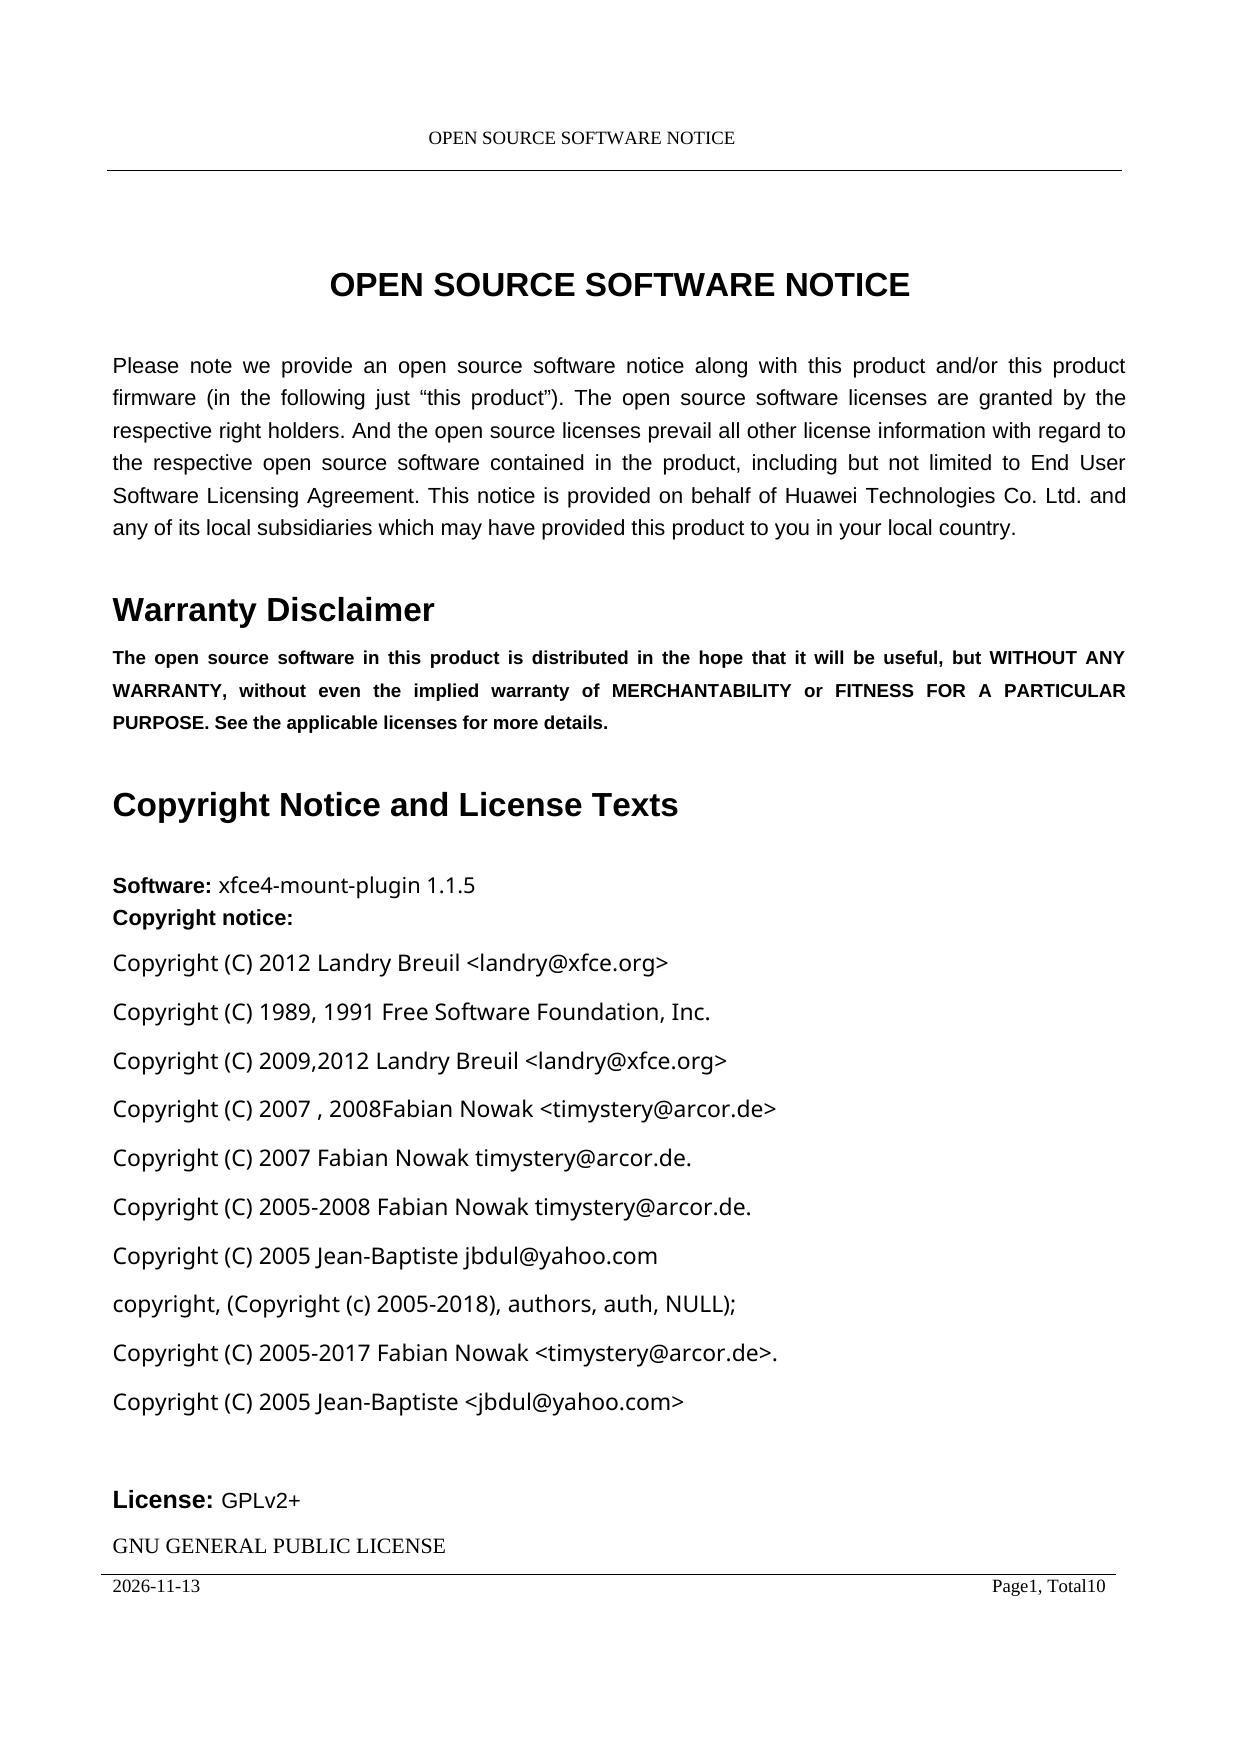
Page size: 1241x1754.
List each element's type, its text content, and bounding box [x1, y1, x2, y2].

text The open source software in this product is distributed in the hope that it will be useful, but WITHOUT ANY WARRANTY, without even the implied warranty of MERCHANTABILITY or FITNESS FOR A PARTICULAR PURPOSE. See the applicable licenses for more details. [112, 641, 1128, 739]
text OPEN SOURCE SOFTWARE NOTICE [112, 251, 1128, 316]
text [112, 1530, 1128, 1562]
text Copyright (C) 2012 Landry Breuil <landry@xfce.org> Copyright (C) 1989, 1991 Free Software Foundation, Inc. Copyright (C) 2009,2012 Landry Breuil <landry@xfce.org> Copyright (C) 2007 , 2008Fabian Nowak <timystery@arcor.de> Copyright (C) 2007 Fabian Nowak timystery@arcor.de. Copyright (C) 2005-2008 Fabian Nowak timystery@arcor.de. Copyright (C) 2005 Jean-Baptiste jbdul@yahoo.com copyright, (Copyright (c) 2005-2018), authors, auth, NULL); Copyright (C) 2005-2017 Fabian Nowak <timystery@arcor.de>. Copyright (C) 2005 Jean-Baptiste <jbdul@yahoo.com> [112, 947, 1128, 1467]
text Copyright notice: [112, 901, 1128, 934]
text Warranty Disclaimer [112, 576, 1128, 641]
text Software: xfce4-mount-plugin 1.1.5 [112, 869, 1128, 901]
text Please note we provide an open source software notice along with this product and/or this product firmware (in the following just “this product”). The open source software licenses are granted by the respective right holders. And the open source licenses prevail all other license information with regard to the respective open source software contained in the product, including but not limited to End User Software Licensing Agreement. This notice is provided on behalf of Huawei Technologies Co. Ltd. and any of its local subsidiaries which may have provided this product to you in your local country. [112, 349, 1128, 544]
text Copyright Notice and License Texts [112, 771, 1128, 836]
text License: GPLv2+ [112, 1483, 1128, 1515]
